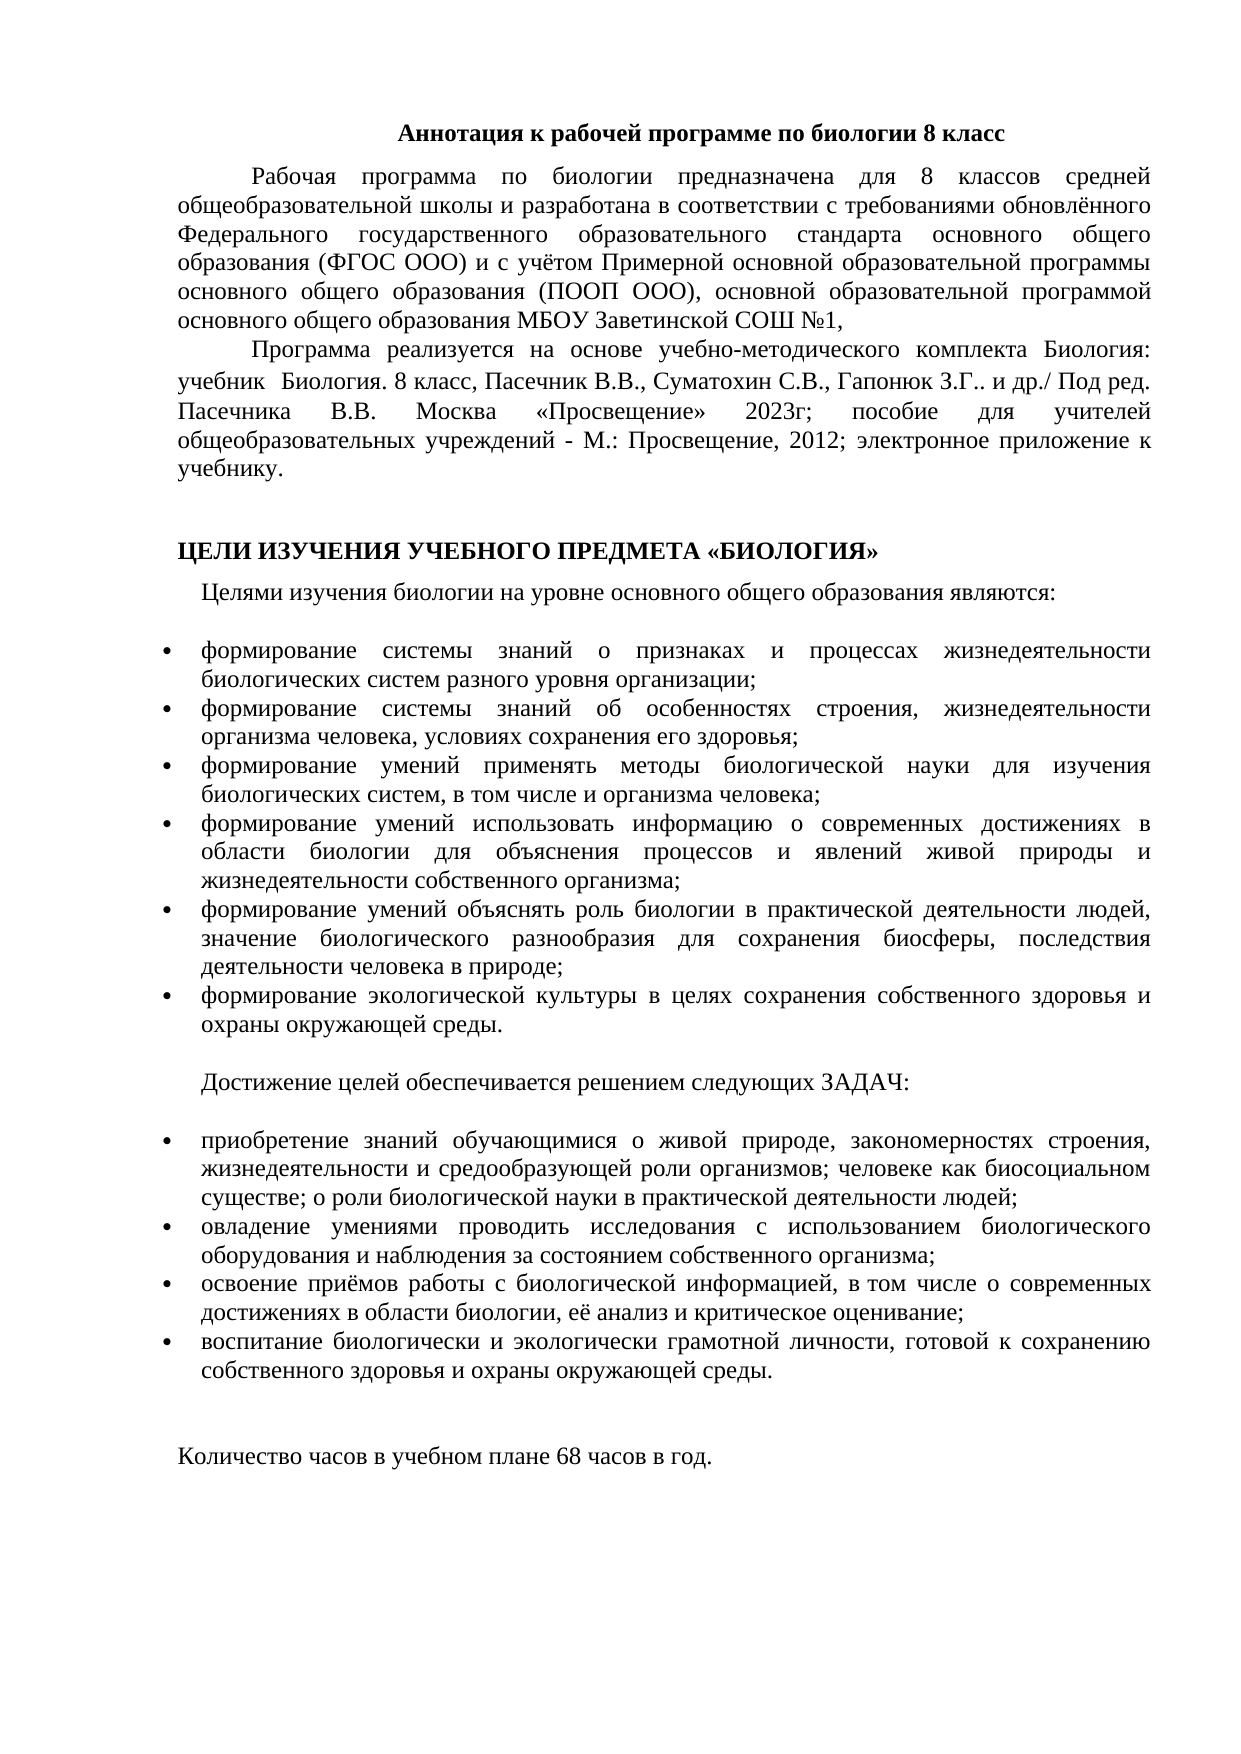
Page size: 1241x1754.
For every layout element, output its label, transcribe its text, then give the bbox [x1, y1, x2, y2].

list формирование экологической культуры в целях сохранения собственного здоровья и охраны окружающей среды. [163, 980, 1152, 1038]
list воспитание биологически и экологически грамотной личности, готовой к сохранению собственного здоровья и охраны окружающей среды. [163, 1326, 1152, 1383]
text Рабочая программа по биологии предназначена для 8 классов средней общеобразовательной школы и разработана в соответствии с требованиями обновлённого Федерального государственного образовательного стандарта основного общего образования (ФГОС ООО) и с учётом Примерной основной образовательной программы основного общего образования (ПООП ООО), основной образовательной программой основного общего образования МБОУ Заветинской СОШ №1, [177, 276, 1152, 334]
list формирование умений объяснять роль биологии в практической деятельности людей, значение биологического разнообразия для сохранения биосферы, последствия деятельности человека в природе; [163, 894, 1152, 980]
text Количество часов в учебном плане 68 часов в год. [177, 1441, 1152, 1470]
list приобретение знаний обучающимися о живой природе, закономерностях строения, жизнедеятельности и средообразующей роли организмов; человеке как биосоциальном существе; о роли биологической науки в практической деятельности людей; [163, 1125, 1152, 1211]
list формирование умений применять методы биологической науки для изучения биологических систем, в том числе и организма человека; [163, 750, 1152, 808]
list овладение умениями проводить исследования с использованием биологического оборудования и наблюдения за состоянием собственного организма; [163, 1211, 1152, 1268]
text ЦЕЛИ ИЗУЧЕНИЯ УЧЕБНОГО ПРЕДМЕТА «БИОЛОГИЯ» [177, 536, 1152, 565]
text Рабочая программа по биологии предназначена для 8 классов средней общеобразовательной школы и разработана в соответствии с требованиями обновлённого Федерального государственного образовательного стандарта основного общего образования (ФГОС ООО) и с учётом Примерной основной образовательной программы основного общего образования (ПООП ООО), основной образовательной программой основного общего образования МБОУ Заветинской СОШ №1, [177, 161, 1152, 219]
text Программа реализуется на основе учебно-методического комплекта Биология: учебник Биология. 8 класс, Пасечник В.В., Суматохин С.В., Гапонюк З.Г.. и др./ Под ред. Пасечника В.В. Москва «Просвещение» 2023г; пособие для учителей общеобразовательных учреждений - М.: Просвещение, 2012; электронное приложение к учебнику. [177, 334, 1152, 482]
list формирование умений использовать информацию о современных достижениях в области биологии для объяснения процессов и явлений живой природы и жизнедеятельности собственного организма; [163, 808, 1152, 894]
text Достижение целей обеспечивается решением следующих ЗАДАЧ: [177, 1067, 1152, 1096]
list освоение приёмов работы с биологической информацией, в том числе о современных достижениях в области биологии, её анализ и критическое оценивание; [163, 1268, 1152, 1326]
list формирование системы знаний о признаках и процессах жизнедеятельности биологических систем разного уровня организации; [163, 635, 1152, 693]
text Аннотация к рабочей программе по биологии 8 класс [177, 118, 1152, 147]
list формирование системы знаний об особенностях строения, жизнедеятельности организма человека, условиях сохранения его здоровья; [163, 693, 1152, 750]
text Целями изучения биологии на уровне основного общего образования являются: [177, 577, 1152, 606]
